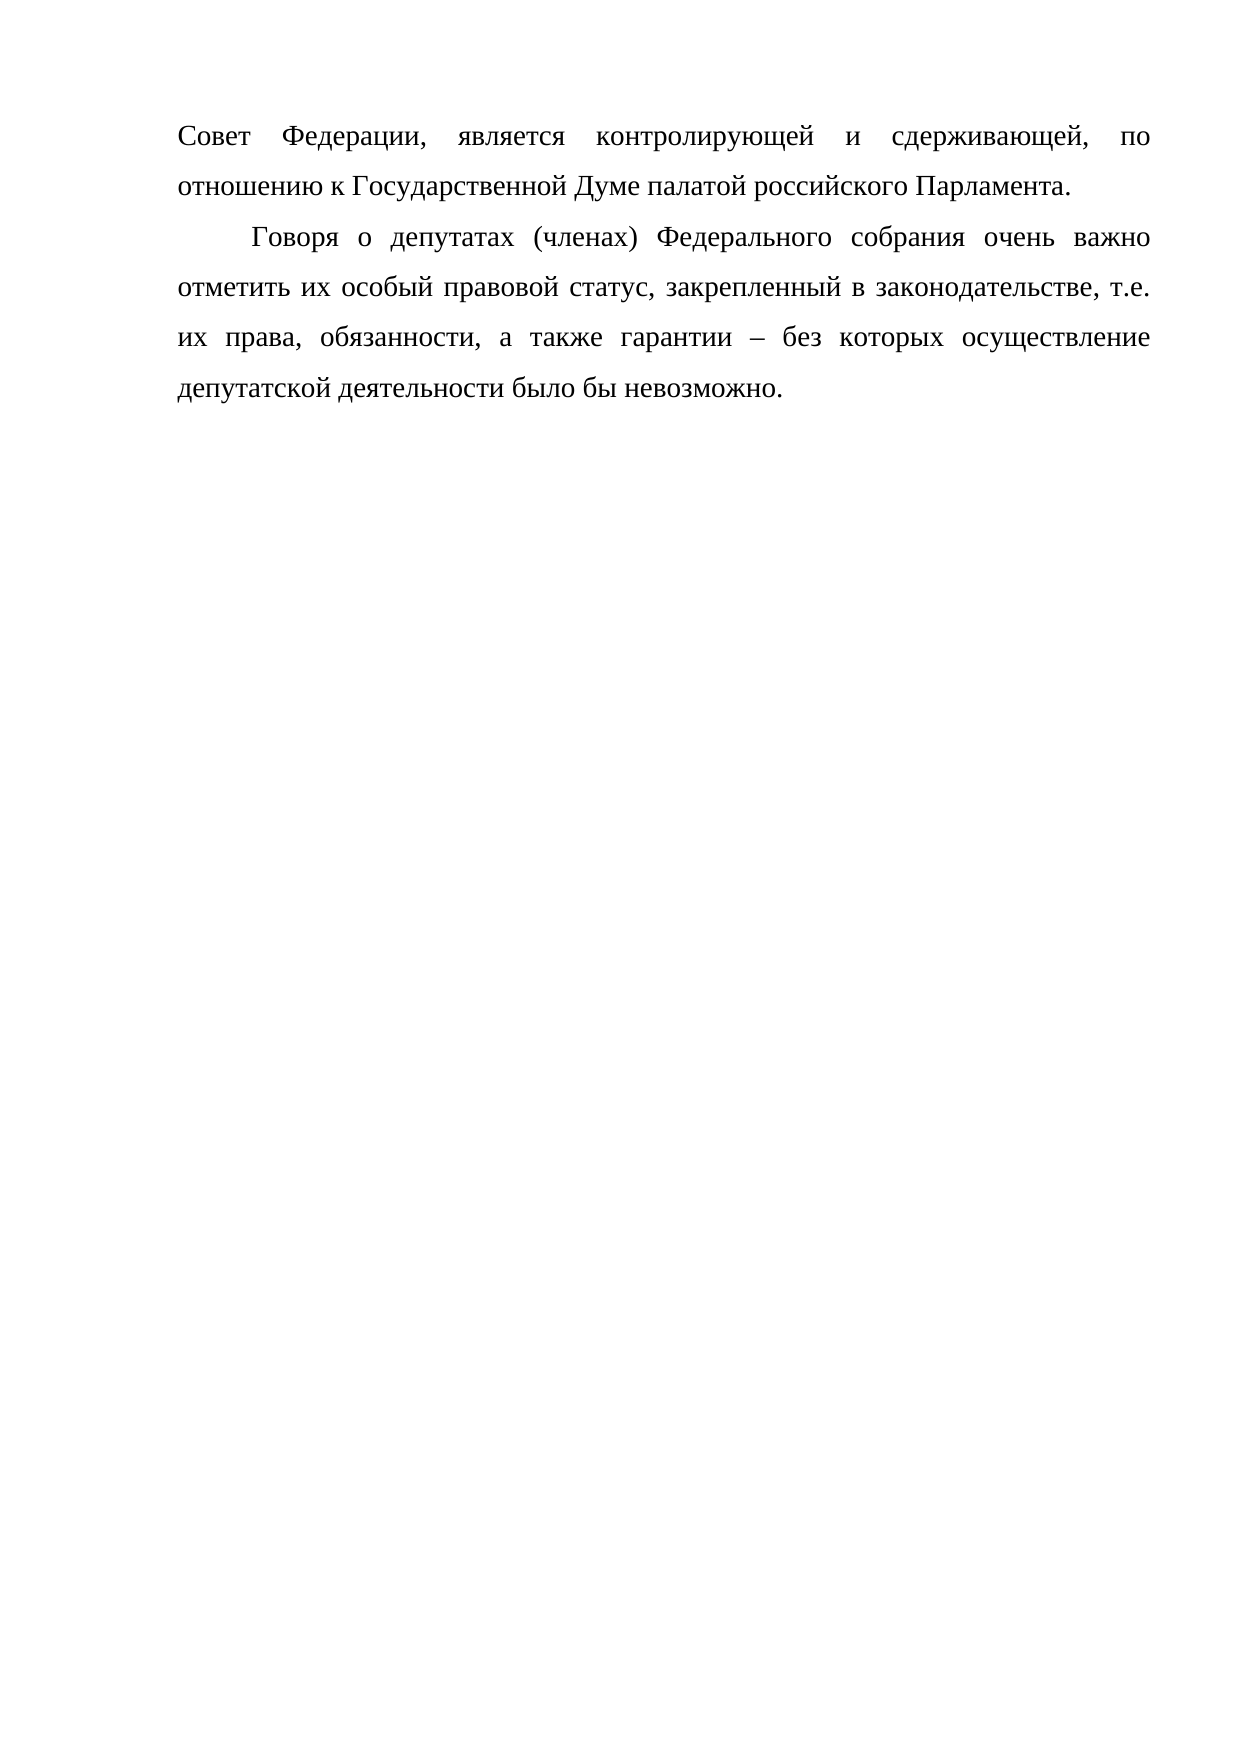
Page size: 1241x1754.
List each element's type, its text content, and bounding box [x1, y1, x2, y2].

text Говоря о депутатах (членах) Федерального собрания очень важно отметить их особый правовой статус, закрепленный в законодательстве, т.е. их права, обязанности, а также гарантии – без которых осуществление депутатской деятельности было бы невозможно. [177, 219, 1152, 403]
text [177, 118, 1152, 202]
